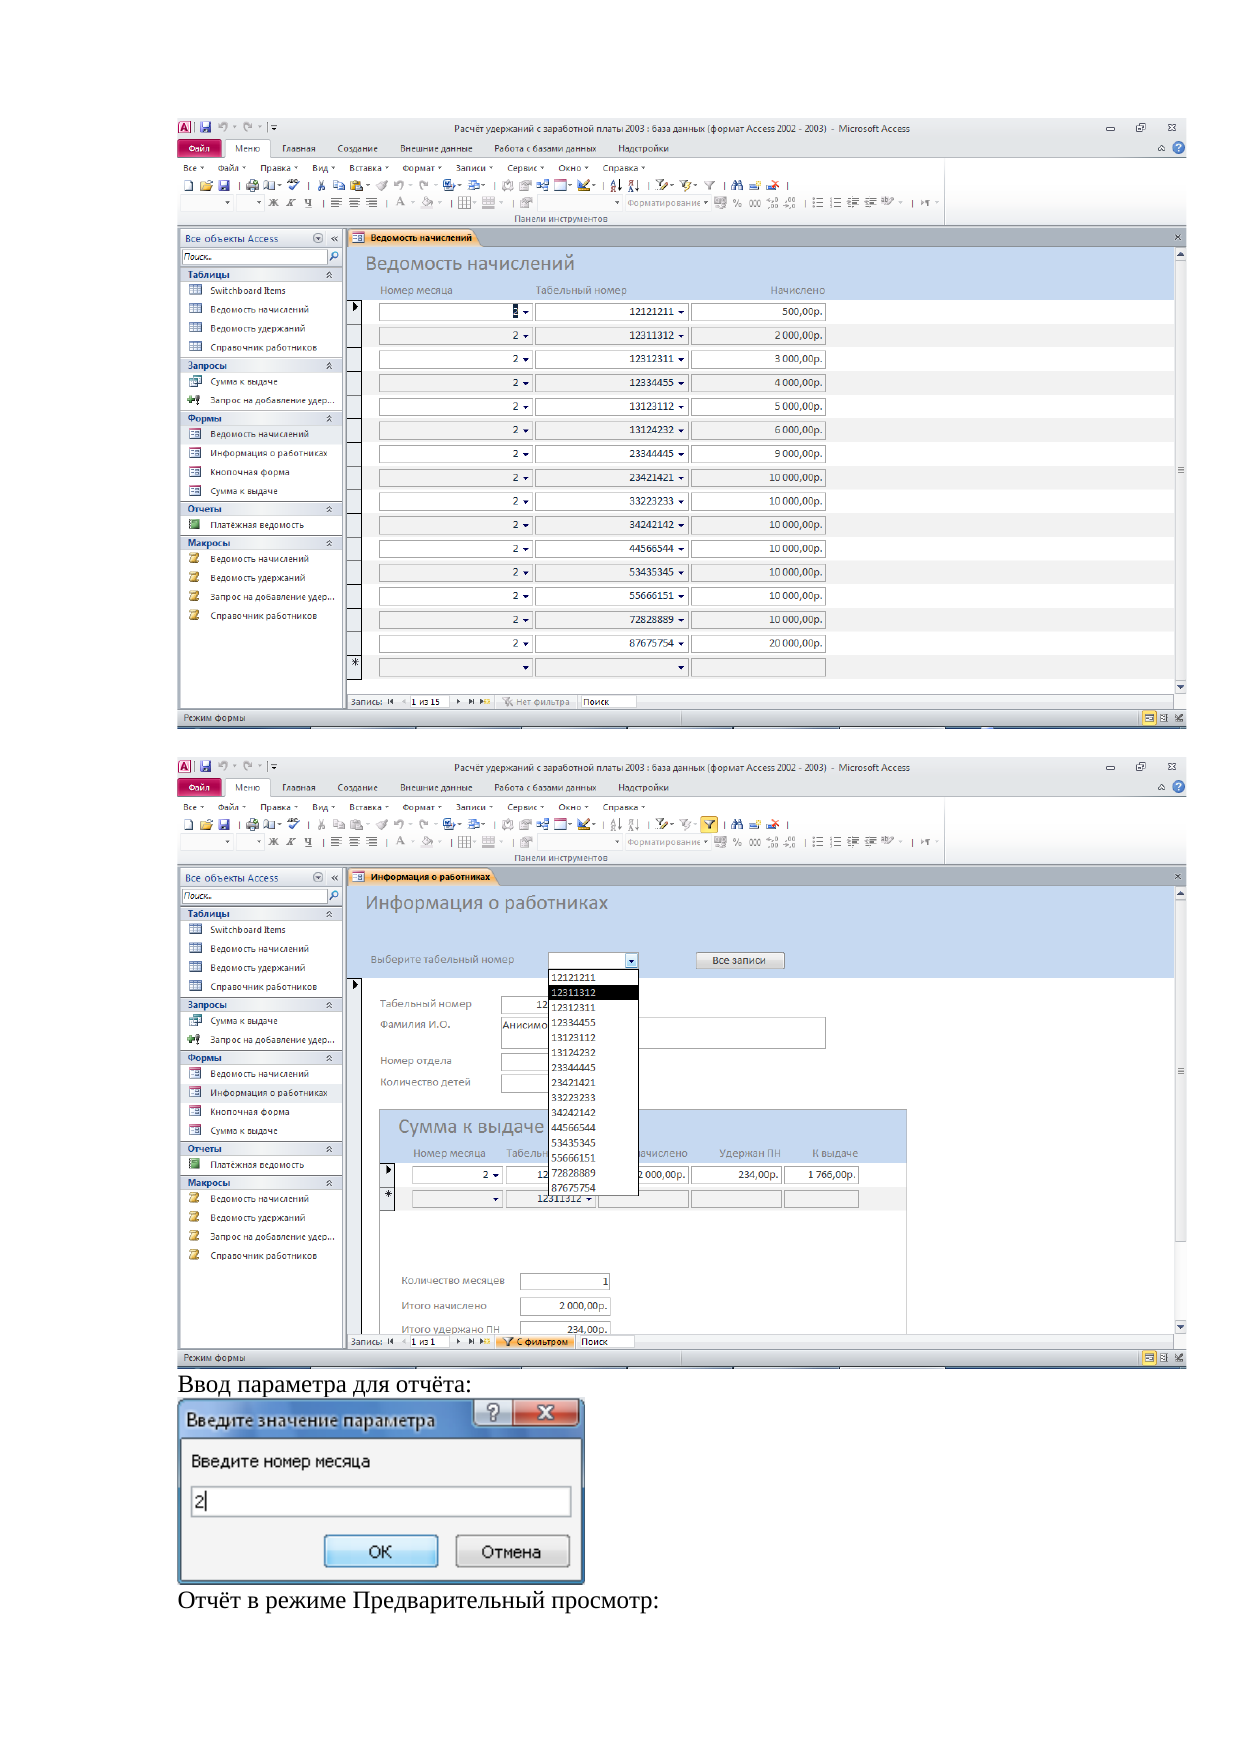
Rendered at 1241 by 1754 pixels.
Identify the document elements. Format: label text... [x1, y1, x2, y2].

picture [177, 1397, 585, 1585]
picture [177, 118, 1187, 729]
text Отчёт в режиме Предварительный просмотр: [177, 1585, 1152, 1614]
picture [177, 757, 1187, 1369]
text Ввод параметра для отчёта: [177, 1369, 1152, 1397]
